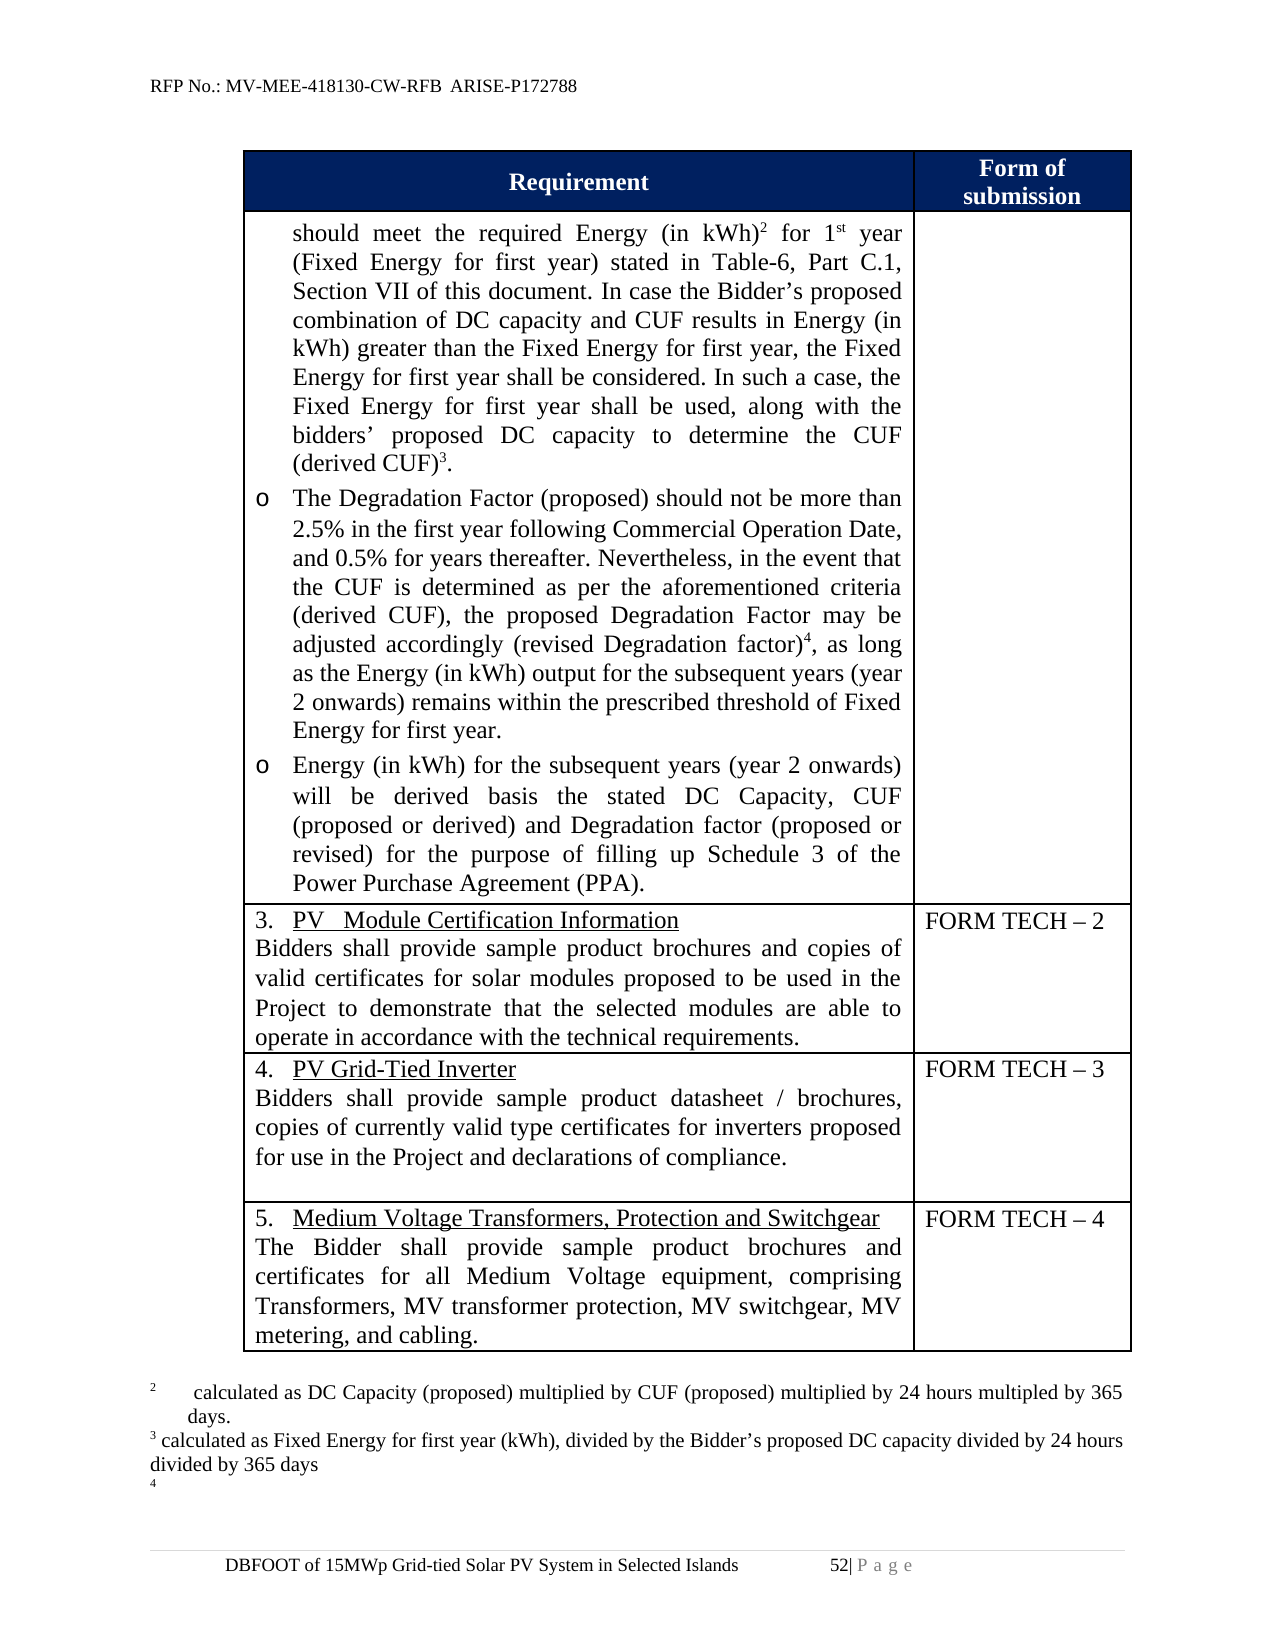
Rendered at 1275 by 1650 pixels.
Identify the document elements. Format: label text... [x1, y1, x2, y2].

table_cell PV Grid-Tied Inverter Bidders shall provide sample product datasheet / brochures, copies of currently valid type certificates for inverters proposed for use in the Project and declarations of compliance. [245, 1054, 913, 1201]
table_header Requirement [245, 152, 913, 210]
table_cell PV Module Certification Information Bidders shall provide sample product brochures and copies of valid certificates for solar modules proposed to be used in the Project to demonstrate that the selected modules are able to operate in accordance with the technical requirements. [245, 905, 913, 1052]
table_cell FORM TECH – 2 [915, 905, 1130, 1052]
table_cell Medium Voltage Transformers, Protection and Switchgear The Bidder shall provide sample product brochures and certificates for all Medium Voltage equipment, comprising Transformers, MV transformer protection, MV switchgear, MV metering, and cabling. [245, 1203, 913, 1350]
table_cell FORM TECH – 3 [915, 1054, 1130, 1201]
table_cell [915, 212, 1130, 903]
table_header Form of submission [915, 152, 1130, 210]
table_cell FORM TECH – 4 [915, 1203, 1130, 1350]
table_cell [245, 212, 913, 903]
